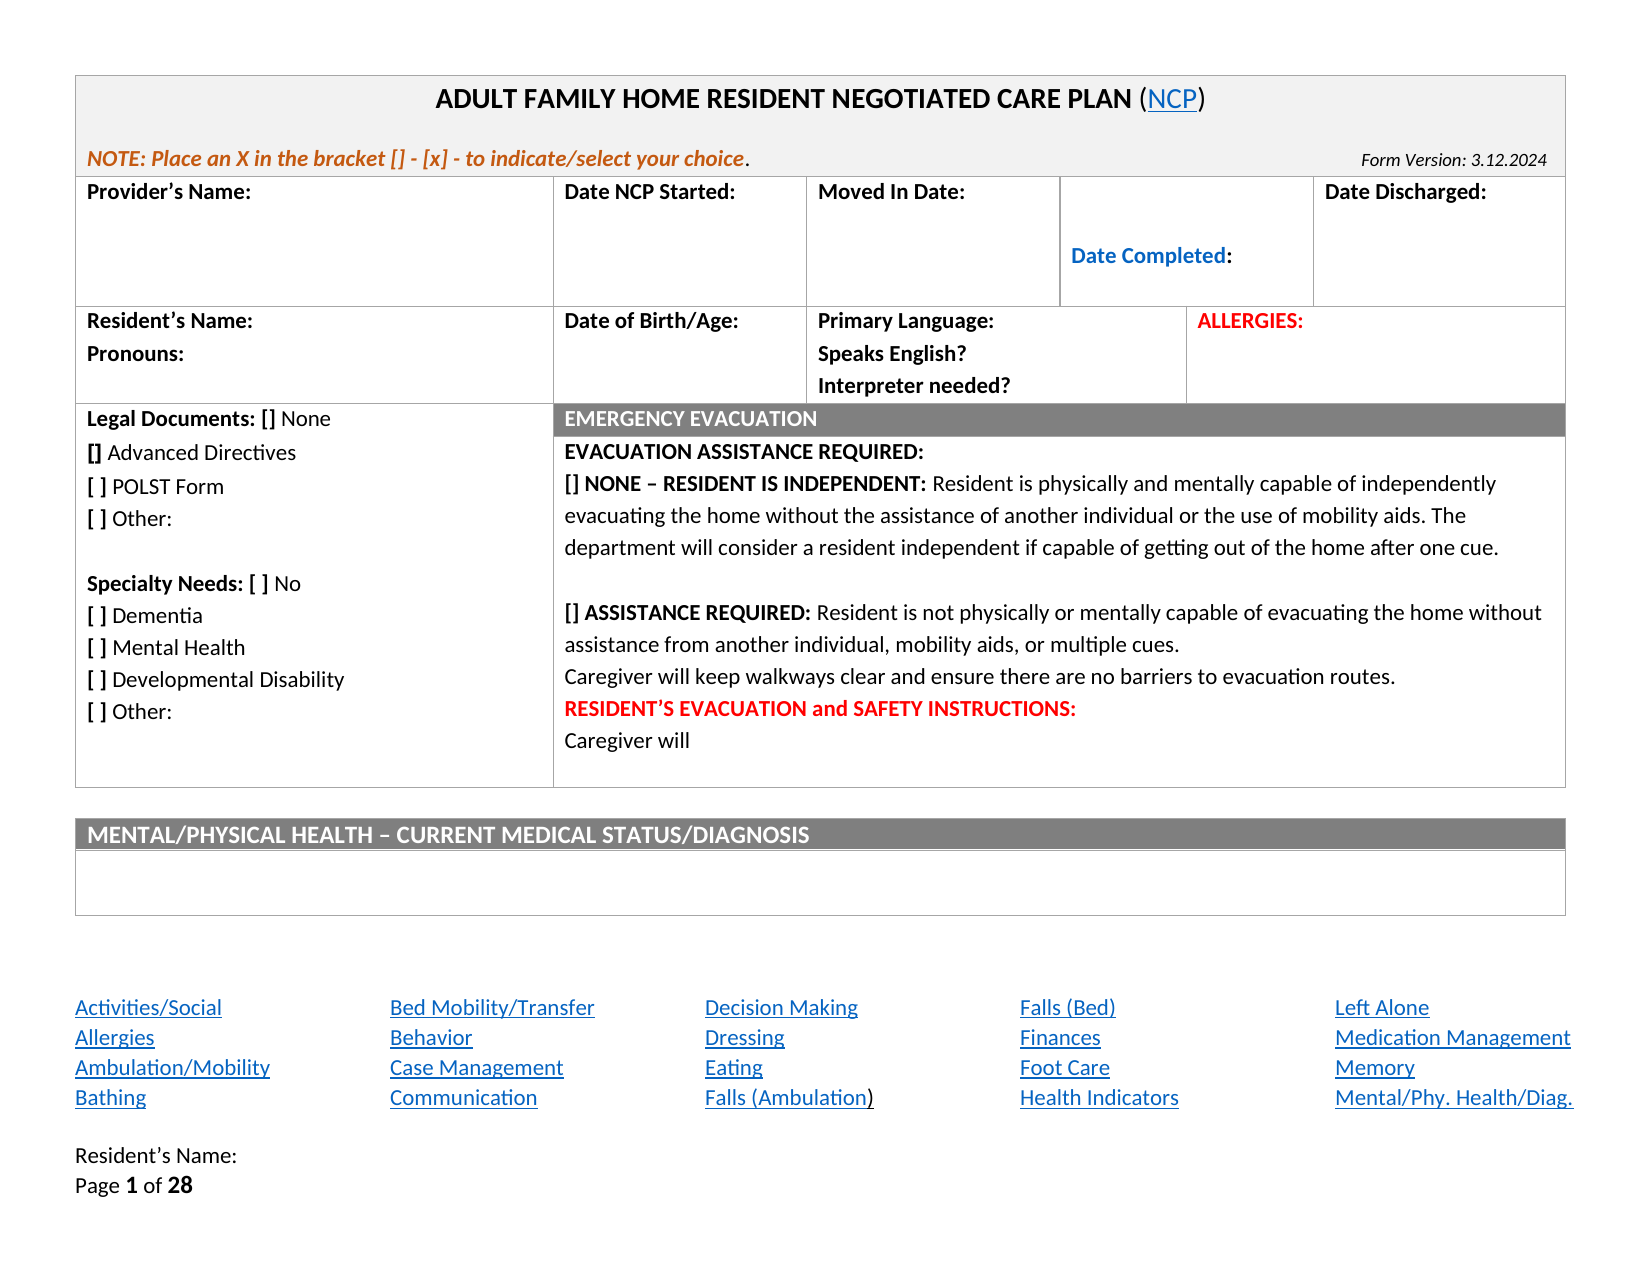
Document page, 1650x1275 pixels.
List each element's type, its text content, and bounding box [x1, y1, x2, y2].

text Eating [705, 1053, 945, 1081]
table_cell Primary Language: Speaks English? Interpreter needed? [807, 307, 1186, 403]
table_cell Provider’s Name: [76, 177, 553, 306]
text Mental/Phy. Health/Diag. [1335, 1083, 1575, 1111]
table_cell Date NCP Started: [554, 177, 806, 306]
table_cell Resident’s Name: Pronouns: [76, 307, 553, 403]
text Bed Mobility/Transfer [390, 993, 630, 1021]
table_cell Legal Documents: [] None [] Advanced Directives [ ] POLST Form [ ] Other: Specialty Needs: [ ] No [ ] Dementia [ ] Mental Health [ ] Developmental Disability [ ] Other: [76, 404, 553, 787]
text Allergies [75, 1023, 315, 1051]
table_cell ALLERGIES: [1187, 307, 1565, 403]
table_cell Moved In Date: [807, 177, 1059, 306]
text Falls (Ambulation) [705, 1083, 945, 1111]
text Falls (Bed) [1020, 993, 1260, 1021]
text Ambulation/Mobility [75, 1053, 315, 1081]
text Behavior [390, 1023, 630, 1051]
table_cell Date Discharged: [1314, 177, 1565, 306]
text Memory [1335, 1053, 1575, 1081]
text Activities/Social [75, 993, 315, 1021]
text Medication Management [1335, 1023, 1575, 1051]
table_cell EMERGENCY EVACUATION [554, 404, 1565, 436]
text Health Indicators [1020, 1083, 1260, 1111]
text Dressing [705, 1023, 945, 1051]
text Left Alone [1335, 993, 1588, 1021]
text Communication [390, 1083, 630, 1111]
text Finances [1020, 1023, 1260, 1051]
table_cell Date Completed: [1061, 177, 1313, 306]
table_header ADULT FAMILY HOME RESIDENT NEGOTIATED CARE PLAN (NCP) NOTE: Place an X in the bracket [] - [x] - to indicate/select your choice. Form Version: 3.12.2024 [76, 76, 1565, 176]
table_cell Date of Birth/Age: [554, 307, 806, 403]
text Bathing [75, 1083, 315, 1111]
text Foot Care [1020, 1053, 1260, 1081]
text Decision Making [705, 993, 945, 1021]
table_header MENTAL/PHYSICAL HEALTH – CURRENT MEDICAL STATUS/DIAGNOSIS [76, 819, 1565, 849]
text Case Management [390, 1053, 630, 1081]
table_cell EVACUATION ASSISTANCE REQUIRED: [] NONE – RESIDENT IS INDEPENDENT: Resident is physically and mentally capable of independently evacuating the home without the assistance of another individual or the use of mobility aids. The department will consider a resident independent if capable of getting out of the home after one cue. [] ASSISTANCE REQUIRED: Resident is not physically or mentally capable of evacuating the home without assistance from another individual, mobility aids, or multiple cues. Caregiver will keep walkways clear and ensure there are no barriers to evacuation routes. RESIDENT’S EVACUATION and SAFETY INSTRUCTIONS: Caregiver will [554, 437, 1565, 787]
table_cell [76, 851, 1565, 915]
